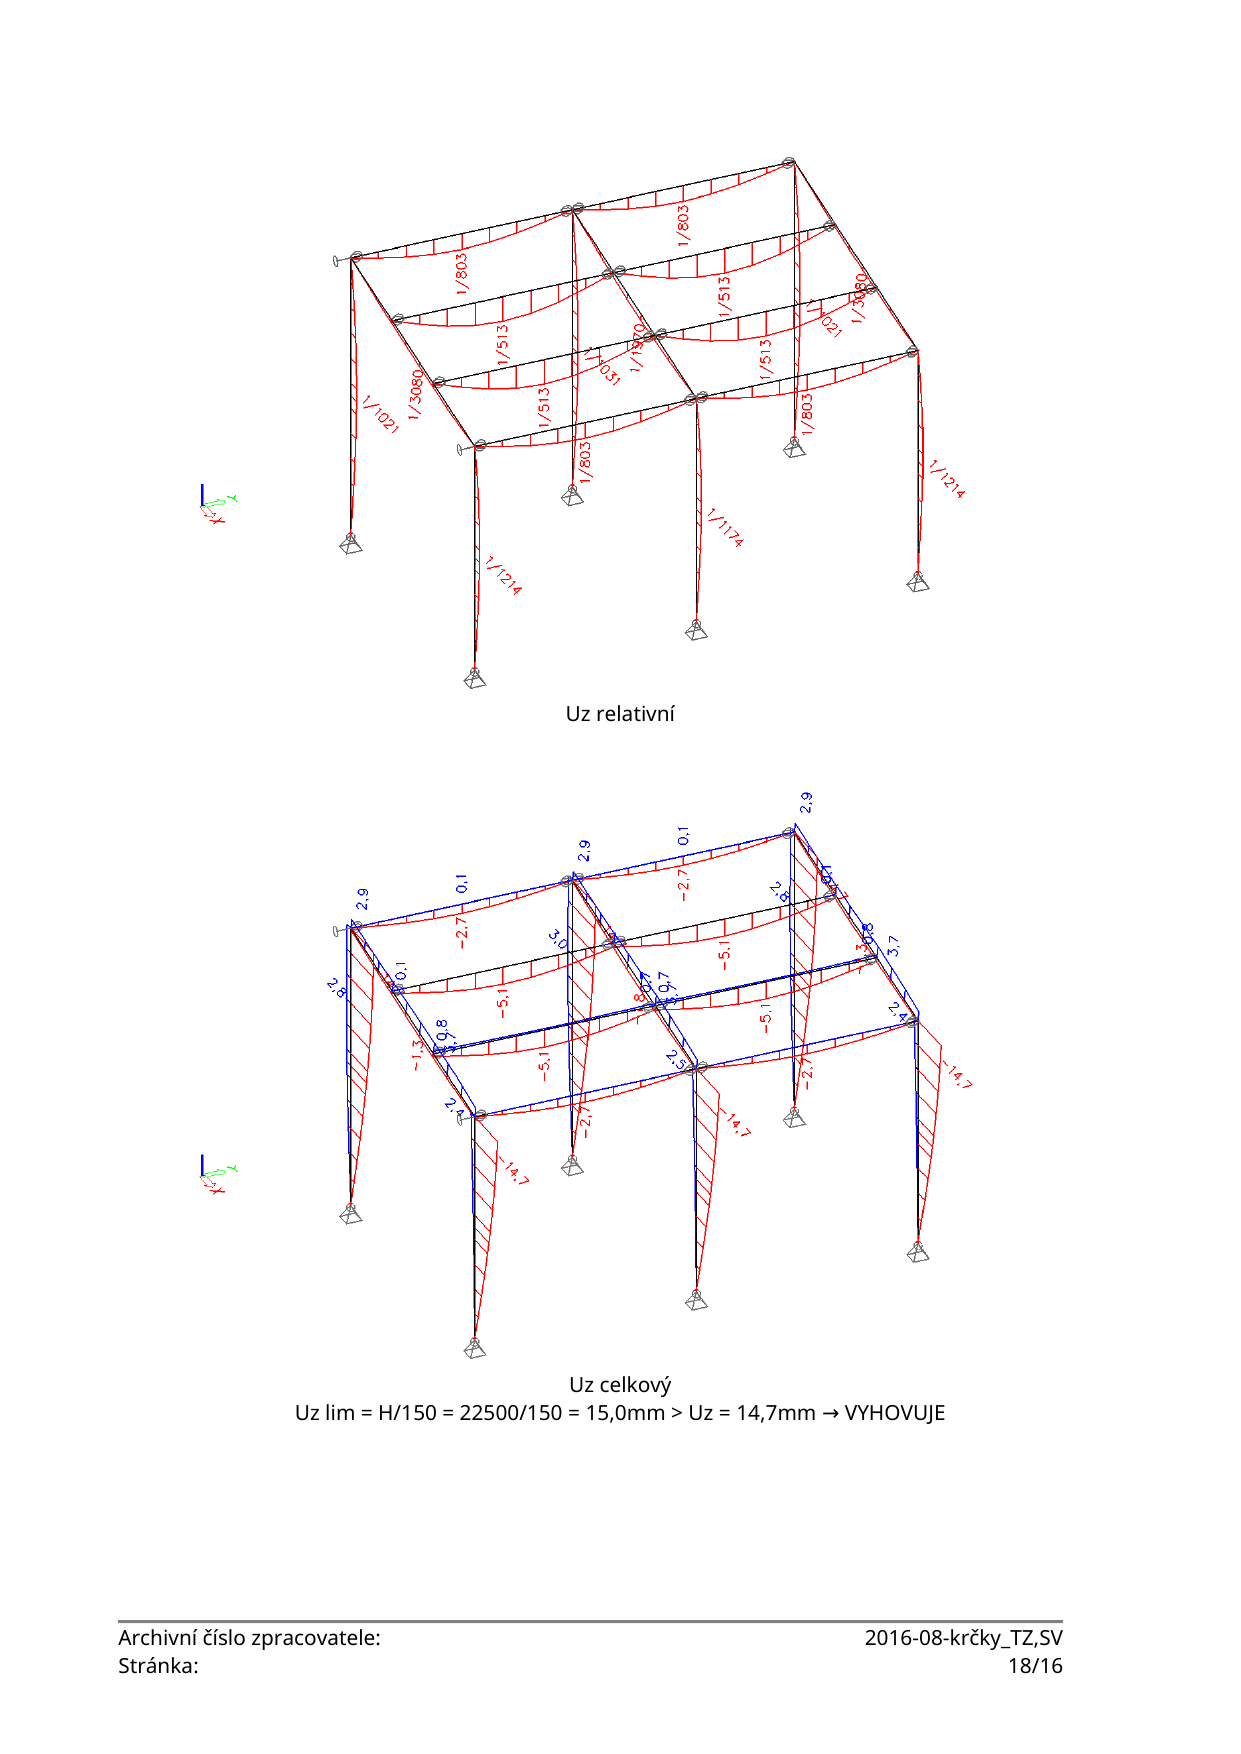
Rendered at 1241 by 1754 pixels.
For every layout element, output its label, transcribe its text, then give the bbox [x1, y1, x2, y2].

picture [118, 147, 1123, 700]
text Uz celkový [118, 1370, 1122, 1398]
picture [118, 784, 1123, 1370]
text Uz relativní [118, 700, 1122, 728]
text Uz lim = H/150 = 22500/150 = 15,0mm > Uz = 14,7mm → VYHOVUJE [118, 1398, 1122, 1427]
